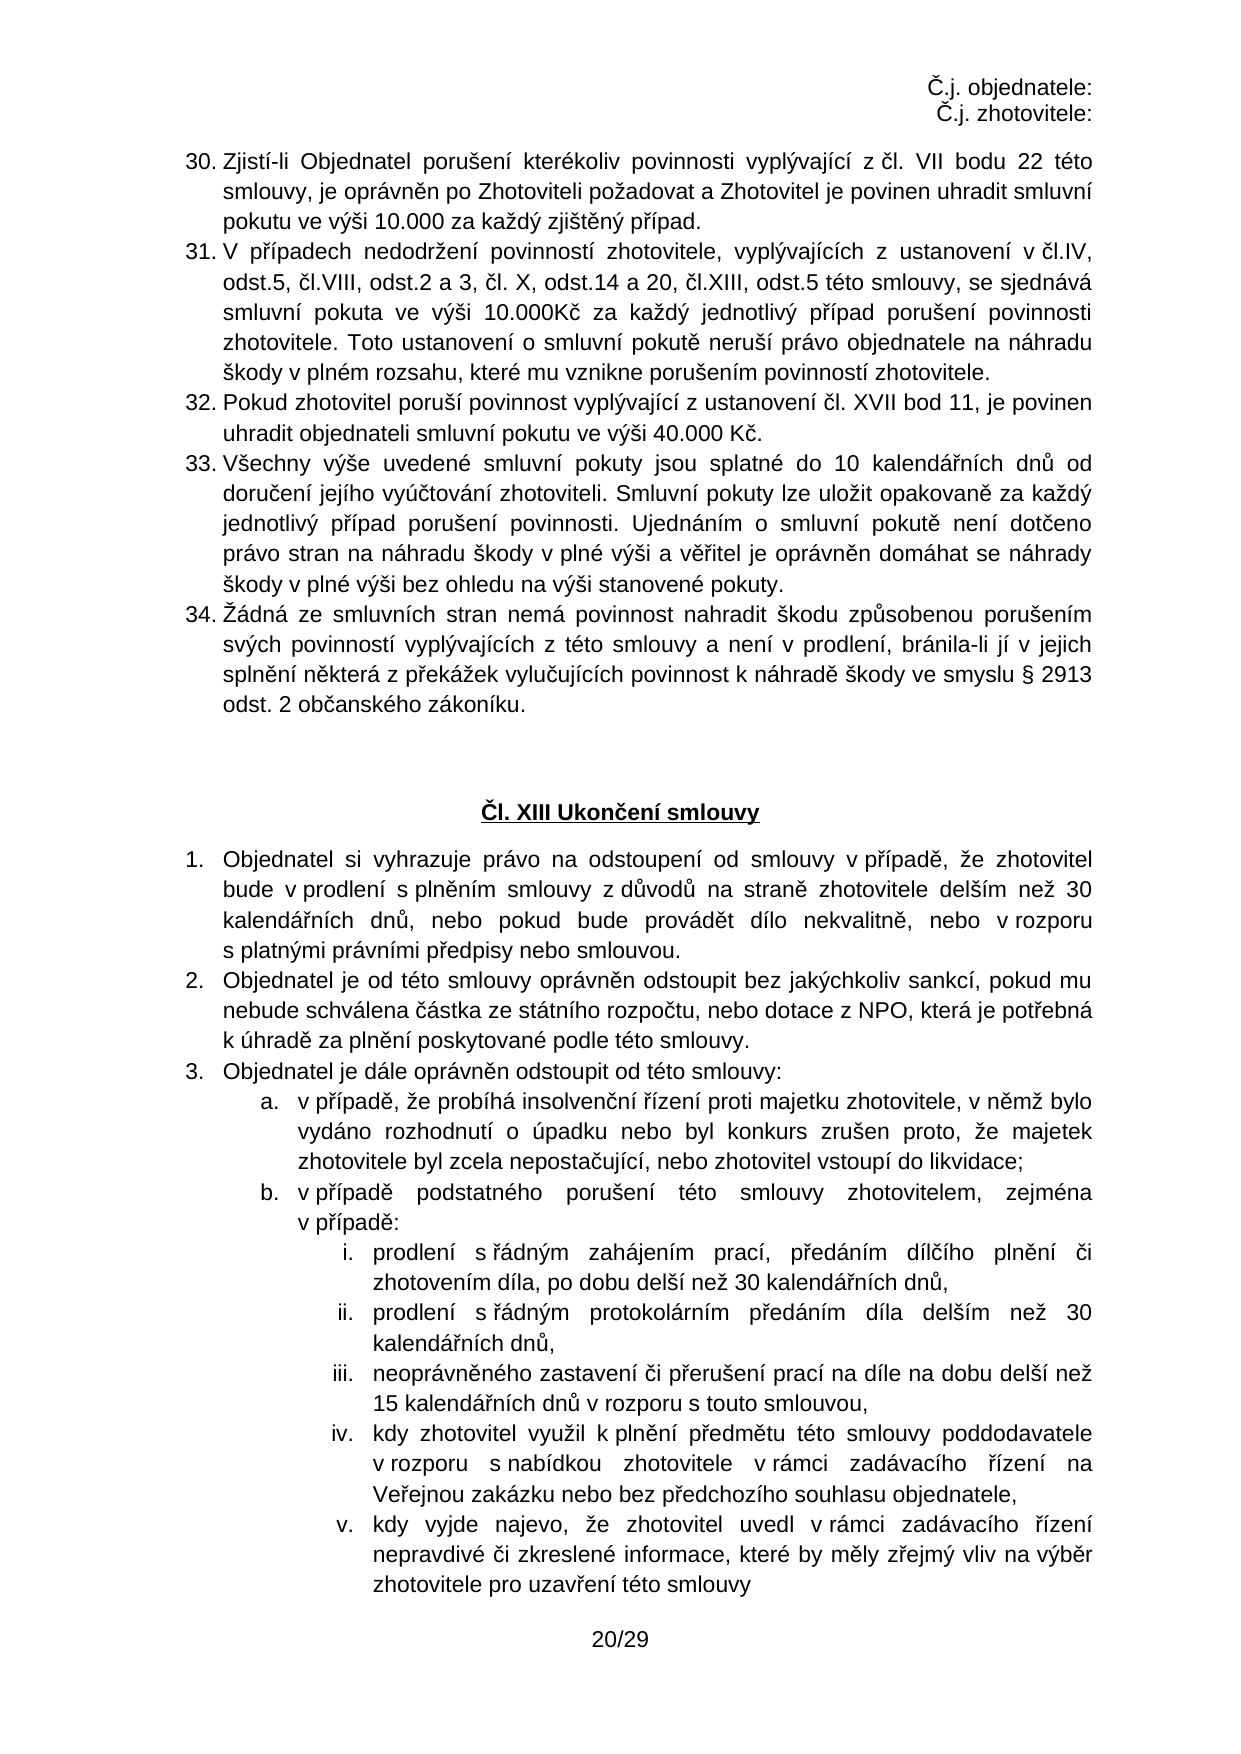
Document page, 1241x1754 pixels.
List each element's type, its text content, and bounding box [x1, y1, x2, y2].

list v případě podstatného porušení této smlouvy zhotovitelem, zejména v případě: [260, 1178, 1093, 1235]
list Objednatel si vyhrazuje právo na odstoupení od smlouvy v případě, že zhotovitel bude v prodlení s plněním smlouvy z důvodů na straně zhotovitele delším než 30 kalendářních dnů, nebo pokud bude provádět dílo nekvalitně, nebo v rozporu s platnými právními předpisy nebo smlouvou. [185, 846, 1093, 963]
list v případě, že probíhá insolvenční řízení proti majetku zhotovitele, v němž bylo vydáno rozhodnutí o úpadku nebo byl konkurs zrušen proto, že majetek zhotovitele byl zcela nepostačující, nebo zhotovitel vstoupí do likvidace; [260, 1088, 1093, 1174]
list neoprávněného zastavení či přerušení prací na díle na dobu delší než 15 kalendářních dnů v rozporu s touto smlouvou, [354, 1360, 1093, 1416]
list Objednatel je od této smlouvy oprávněn odstoupit bez jakýchkoliv sankcí, pokud mu nebude schválena částka ze státního rozpočtu, nebo dotace z NPO, která je potřebná k úhradě za plnění poskytované podle této smlouvy. [185, 967, 1093, 1054]
list Objednatel je dále oprávněn odstoupit od této smlouvy: [185, 1058, 1093, 1084]
list kdy zhotovitel využil k plnění předmětu této smlouvy poddodavatele v rozporu s nabídkou zhotovitele v rámci zadávacího řízení na Veřejnou zakázku nebo bez předchozího souhlasu objednatele, [354, 1420, 1093, 1507]
list Všechny výše uvedené smluvní pokuty jsou splatné do 10 kalendářních dnů od doručení jejího vyúčtování zhotoviteli. Smluvní pokuty lze uložit opakovaně za každý jednotlivý případ porušení povinnosti. Ujednáním o smluvní pokutě není dotčeno právo stran na náhradu škody v plné výši a věřitel je oprávněn domáhat se náhrady škody v plné výši bez ohledu na výši stanovené pokuty. [185, 450, 1093, 597]
list prodlení s řádným zahájením prací, předáním dílčího plnění či zhotovením díla, po dobu delší než 30 kalendářních dnů, [354, 1239, 1093, 1295]
list prodlení s řádným protokolárním předáním díla delším než 30 kalendářních dnů, [354, 1299, 1093, 1356]
list Žádná ze smluvních stran nemá povinnost nahradit škodu způsobenou porušením svých povinností vyplývajících z této smlouvy a není v prodlení, bránila-li jí v jejich splnění některá z překážek vylučujících povinnost k náhradě škody ve smyslu § 2913 odst. 2 občanského zákoníku. [185, 601, 1093, 718]
list kdy vyjde najevo, že zhotovitel uvedl v rámci zadávacího řízení nepravdivé či zkreslené informace, které by měly zřejmý vliv na výběr zhotovitele pro uzavření této smlouvy [354, 1511, 1093, 1597]
list Zjistí-li Objednatel porušení kterékoliv povinnosti vyplývající z čl. VII bodu 22 této smlouvy, je oprávněn po Zhotoviteli požadovat a Zhotovitel je povinen uhradit smluvní pokutu ve výši 10.000 za každý zjištěný případ. [185, 148, 1093, 234]
text Čl. XIII Ukončení smlouvy [148, 773, 1093, 825]
list V případech nedodržení povinností zhotovitele, vyplývajících z ustanovení v čl.IV, odst.5, čl.VIII, odst.2 a 3, čl. X, odst.14 a 20, čl.XIII, odst.5 této smlouvy, se sjednává smluvní pokuta ve výši 10.000Kč za každý jednotlivý případ porušení povinnosti zhotovitele. Toto ustanovení o smluvní pokutě neruší právo objednatele na náhradu škody v plném rozsahu, které mu vznikne porušením povinností zhotovitele. [185, 238, 1093, 385]
list Pokud zhotovitel poruší povinnost vyplývající z ustanovení čl. XVII bod 11, je povinen uhradit objednateli smluvní pokutu ve výši 40.000 Kč. [185, 389, 1093, 446]
